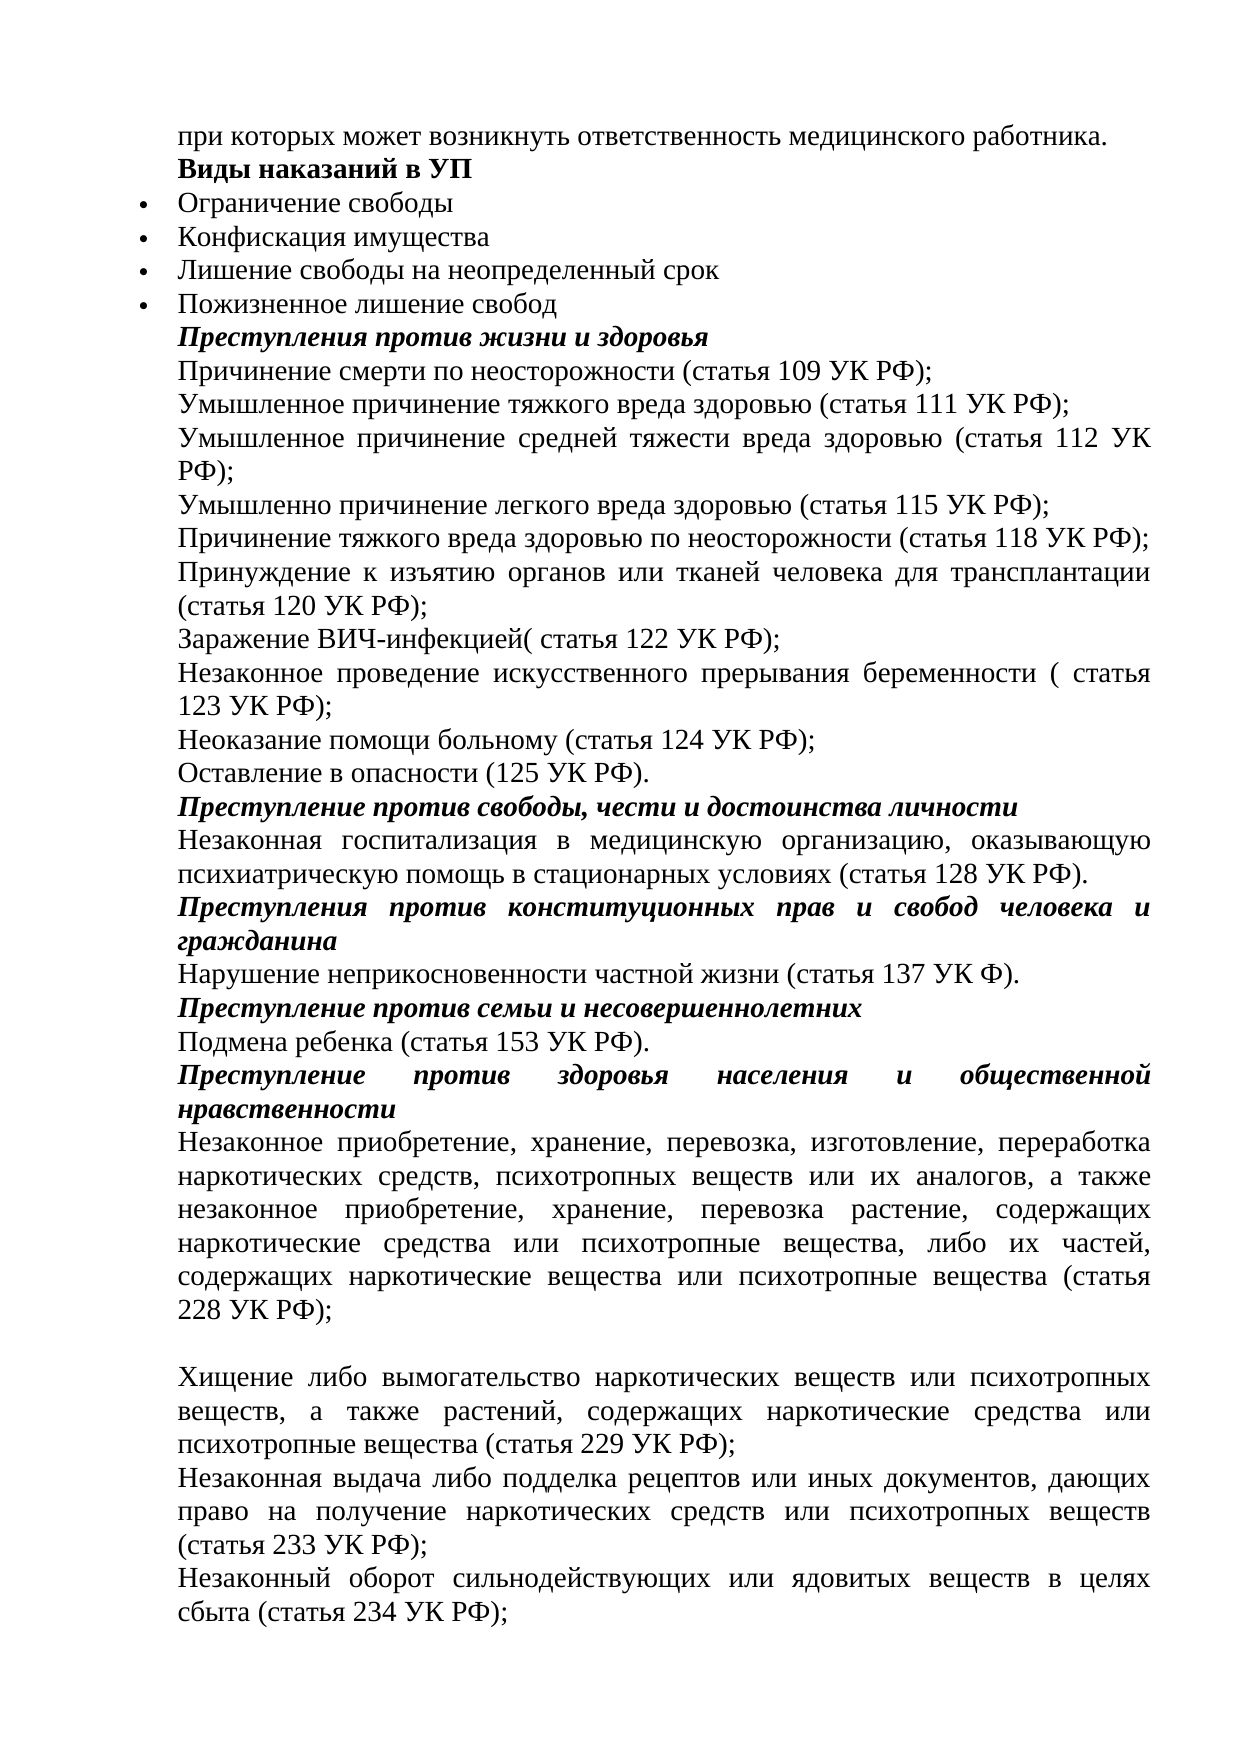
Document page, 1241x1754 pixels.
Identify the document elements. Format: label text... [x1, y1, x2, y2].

list Лишение свободы на неопределенный срок [140, 252, 1152, 286]
text Виды наказаний в УП [177, 152, 1152, 185]
text Незаконный оборот сильнодействующих или ядовитых веществ в целях сбыта (статья 234 УК РФ); [177, 1560, 1152, 1627]
text Преступление против здоровья населения и общественной нравственности [177, 1057, 1152, 1124]
text Незаконное приобретение, хранение, перевозка, изготовление, переработка наркотических средств, психотропных веществ или их аналогов, а также незаконное приобретение, хранение, перевозка растение, содержащих наркотические средства или психотропные вещества, либо их частей, содержащих наркотические вещества или психотропные вещества (статья 228 УК РФ); [177, 1124, 1152, 1326]
text Незаконное проведение искусственного прерывания беременности ( статья 123 УК РФ); [177, 655, 1152, 722]
text Причинение тяжкого вреда здоровью по неосторожности (статья 118 УК РФ); [177, 521, 1152, 554]
list Пожизненное лишение свобод [140, 286, 1152, 319]
text Преступления против жизни и здоровья [177, 319, 1152, 353]
text Умышленно причинение легкого вреда здоровью (статья 115 УК РФ); [177, 487, 1152, 521]
text Нарушение неприкосновенности частной жизни (статья 137 УК Ф). [177, 957, 1152, 990]
text Принуждение к изъятию органов или тканей человека для трансплантации (статья 120 УК РФ); [177, 554, 1152, 621]
text Незаконная госпитализация в медицинскую организацию, оказывающую психиатрическую помощь в стационарных условиях (статья 128 УК РФ). [177, 822, 1152, 889]
text при которых может возникнуть ответственность медицинского работника. [177, 118, 1152, 152]
list Ограничение свободы [140, 185, 1152, 219]
text Преступление против свободы, чести и достоинства личности [177, 789, 1152, 822]
text Преступление против семьи и несовершеннолетних [177, 990, 1152, 1024]
list Конфискация имущества [140, 219, 1152, 252]
text Заражение ВИЧ-инфекцией( статья 122 УК РФ); [177, 621, 1152, 655]
text Умышленное причинение тяжкого вреда здоровью (статья 111 УК РФ); [177, 386, 1152, 420]
text Неоказание помощи больному (статья 124 УК РФ); [177, 722, 1152, 755]
text Незаконная выдача либо подделка рецептов или иных документов, дающих право на получение наркотических средств или психотропных веществ (статья 233 УК РФ); [177, 1460, 1152, 1560]
text Оставление в опасности (125 УК РФ). [177, 755, 1152, 789]
text Преступления против конституционных прав и свобод человека и гражданина [177, 889, 1152, 957]
text Хищение либо вымогательство наркотических веществ или психотропных веществ, а также растений, содержащих наркотические средства или психотропные вещества (статья 229 УК РФ); [177, 1359, 1152, 1460]
text Причинение смерти по неосторожности (статья 109 УК РФ); [177, 353, 1152, 386]
text Подмена ребенка (статья 153 УК РФ). [177, 1024, 1152, 1057]
text Умышленное причинение средней тяжести вреда здоровью (статья 112 УК РФ); [177, 420, 1152, 487]
